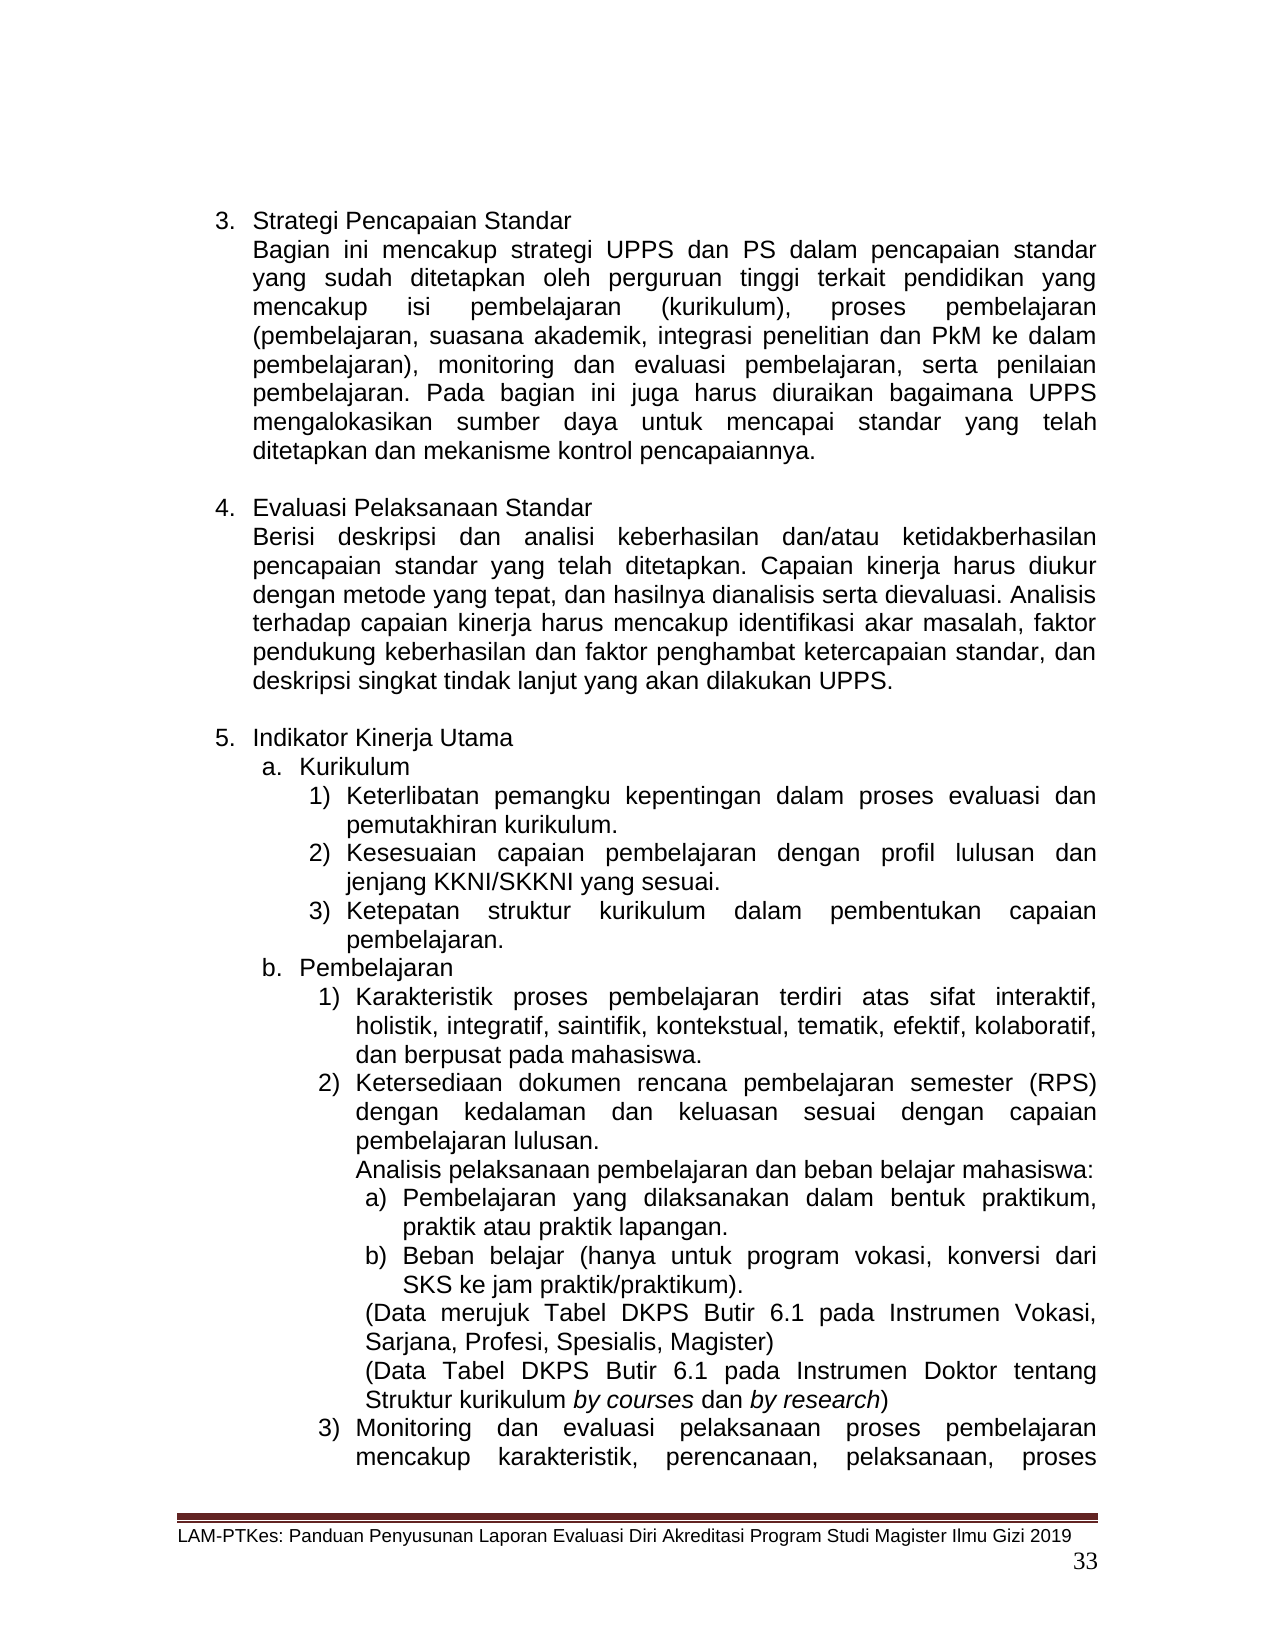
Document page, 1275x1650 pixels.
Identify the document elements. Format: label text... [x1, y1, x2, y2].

list Pembelajaran [262, 953, 1098, 982]
text Bagian ini mencakup strategi UPPS dan PS dalam pencapaian standar yang sudah ditetapkan oleh perguruan tinggi terkait pendidikan yang mencakup isi pembelajaran (kurikulum), proses pembelajaran (pembelajaran, suasana akademik, integrasi penelitian dan PkM ke dalam pembelajaran), monitoring dan evaluasi pembelajaran, serta penilaian pembelajaran. Pada bagian ini juga harus diuraikan bagaimana UPPS mengalokasikan sumber daya untuk mencapai standar yang telah ditetapkan dan mekanisme kontrol pencapaiannya. [252, 235, 1098, 465]
list Analisis pelaksanaan pembelajaran dan beban belajar mahasiswa: [355, 1155, 1098, 1183]
list Ketepatan struktur kurikulum dalam pembentukan capaian pembelajaran. [308, 896, 1098, 953]
text (Data merujuk Tabel DKPS Butir 6.1 pada Instrumen Vokasi, Sarjana, Profesi, Spesialis, Magister) [365, 1298, 1098, 1356]
list Keterlibatan pemangku kepentingan dalam proses evaluasi dan pemutakhiran kurikulum. [308, 781, 1098, 838]
text (Data Tabel DKPS Butir 6.1 pada Instrumen Doktor tentang Struktur kurikulum by courses dan by research) [365, 1356, 1098, 1413]
list Kurikulum [262, 752, 1098, 781]
list Ketersediaan dokumen rencana pembelajaran semester (RPS) dengan kedalaman dan keluasan sesuai dengan capaian pembelajaran lulusan. [318, 1068, 1098, 1155]
text Berisi deskripsi dan analisi keberhasilan dan/atau ketidakberhasilan pencapaian standar yang telah ditetapkan. Capaian kinerja harus diukur dengan metode yang tepat, dan hasilnya dianalisis serta dievaluasi. Analisis terhadap capaian kinerja harus mencakup identifikasi akar masalah, faktor pendukung keberhasilan dan faktor penghambat ketercapaian standar, dan deskripsi singkat tindak lanjut yang akan dilakukan UPPS. [252, 522, 1098, 695]
list Strategi Pencapaian Standar [215, 206, 1098, 235]
list Beban belajar (hanya untuk program vokasi, konversi dari SKS ke jam praktik/praktikum). [365, 1241, 1098, 1298]
list Karakteristik proses pembelajaran terdiri atas sifat interaktif, holistik, integratif, saintifik, kontekstual, tematik, efektif, kolaboratif, dan berpusat pada mahasiswa. [318, 982, 1098, 1068]
list Kesesuaian capaian pembelajaran dengan profil lulusan dan jenjang KKNI/SKKNI yang sesuai. [308, 838, 1098, 896]
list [318, 1413, 1098, 1471]
list Evaluasi Pelaksanaan Standar [215, 493, 1098, 522]
list Pembelajaran yang dilaksanakan dalam bentuk praktikum, praktik atau praktik lapangan. [365, 1183, 1098, 1241]
list Indikator Kinerja Utama [215, 723, 1098, 752]
